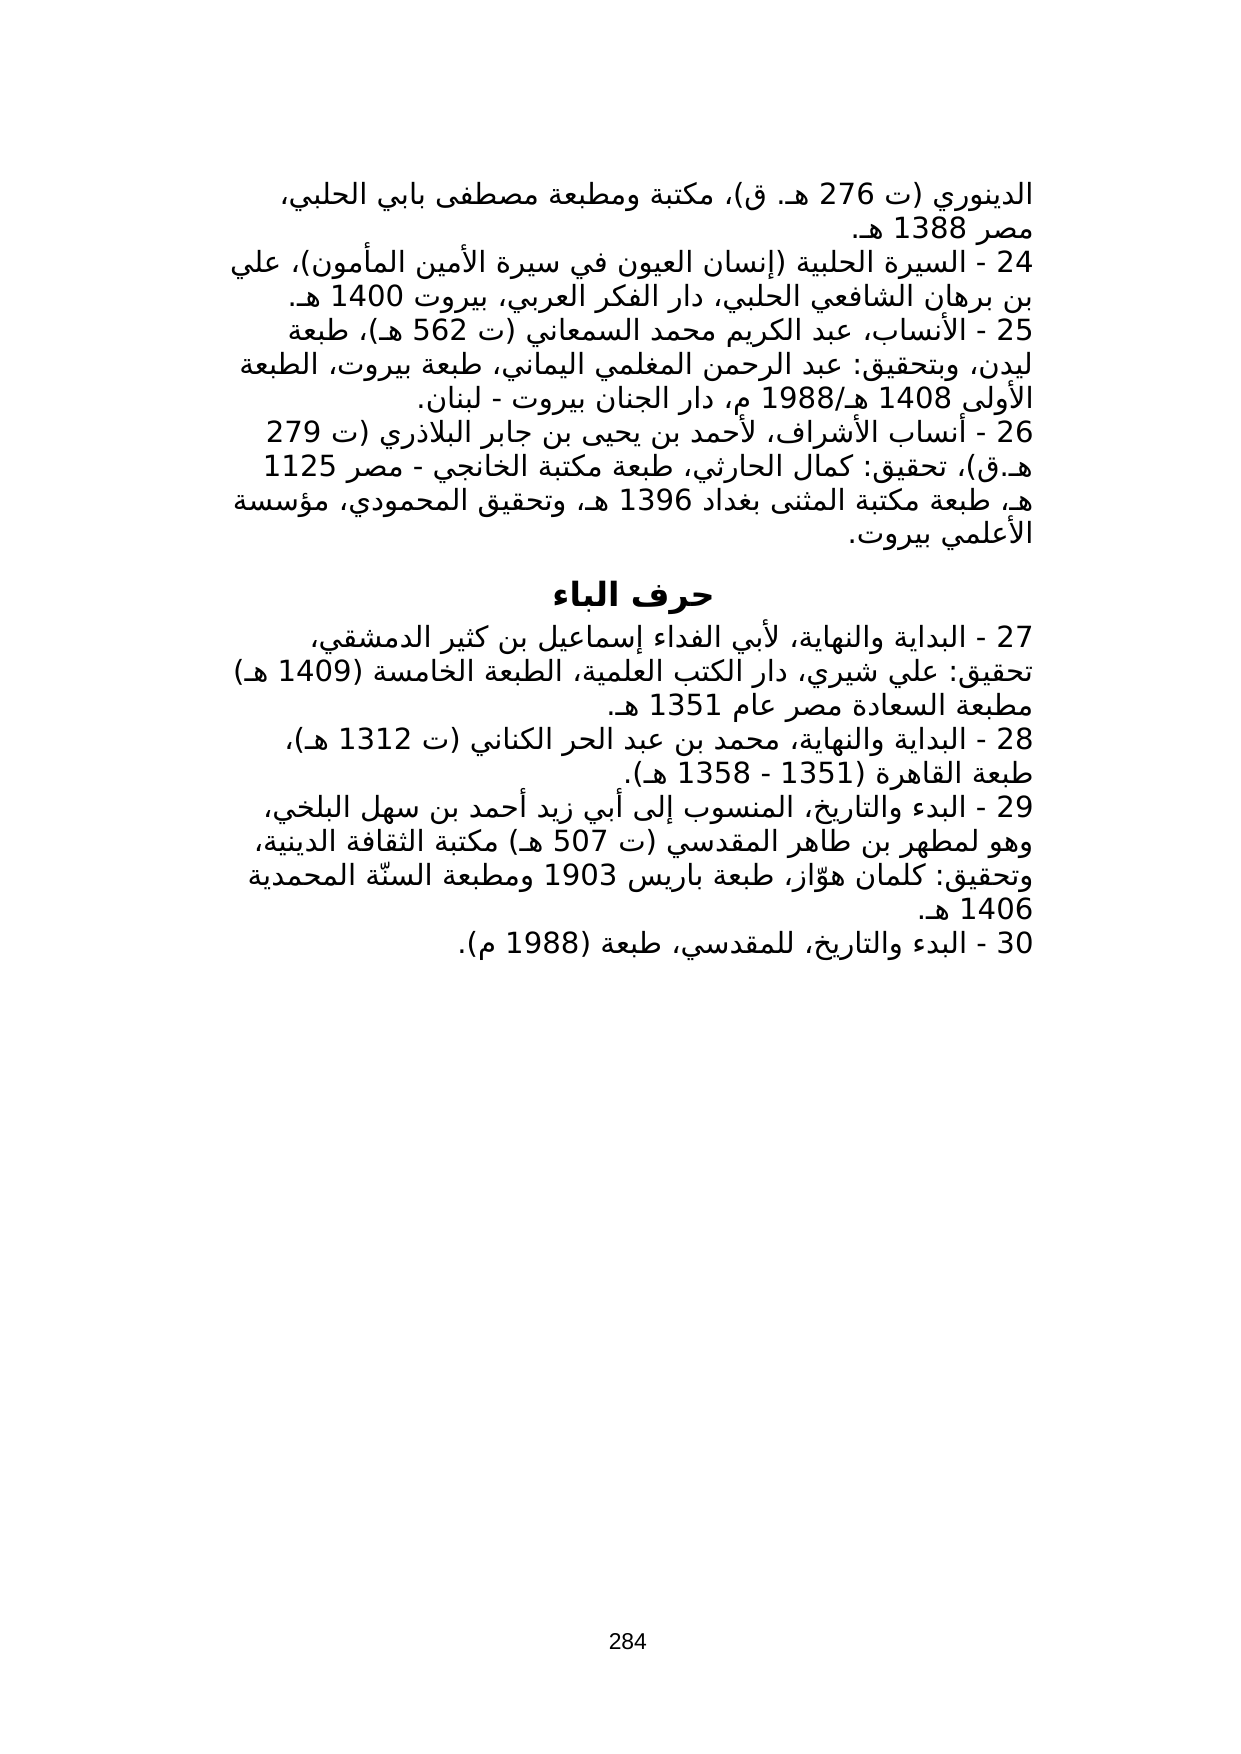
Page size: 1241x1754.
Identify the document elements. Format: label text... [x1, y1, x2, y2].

text 24 - السيرة الحلبية (إنسان العيون في سيرة الأمين المأمون)، علي بن برهان الشافعي الحلبي، دار الفكر العربي، بيروت 1400 هـ. [222, 245, 1033, 313]
text 26 - أنساب الأشراف، لأحمد بن يحيى بن جابر البلاذري (ت 279 هـ.ق)، تحقيق: كمال الحارثي، طبعة مكتبة الخانجي - مصر 1125 هـ، طبعة مكتبة المثنى بغداد 1396 هـ، وتحقيق المحمودي، مؤسسة الأعلمي بيروت. [222, 415, 1033, 551]
text 27 - البداية والنهاية، لأبي الفداء إسماعيل بن كثير الدمشقي، تحقيق: علي شيري، دار الكتب العلمية، الطبعة الخامسة (1409 هـ) مطبعة السعادة مصر عام 1351 هـ. [222, 621, 1033, 723]
text 28 - البداية والنهاية، محمد بن عبد الحر الكناني (ت 1312 هـ)، طبعة القاهرة (1351 - 1358 هـ). [222, 723, 1033, 791]
text حرف الباء [222, 576, 1033, 614]
text الدينوري (ت 276 هـ. ق)، مكتبة ومطبعة مصطفى بابي الحلبي، مصر 1388 هـ. [222, 177, 1033, 245]
text 30 - البدء والتاريخ، للمقدسي، طبعة (1988 م). [222, 926, 1033, 960]
text 25 - الأنساب، عبد الكريم محمد السمعاني (ت 562 هـ)، طبعة ليدن، وبتحقيق: عبد الرحمن المغلمي اليماني، طبعة بيروت، الطبعة الأولى 1408 هـ/1988 م، دار الجنان بيروت - لبنان. [222, 313, 1033, 415]
text 29 - البدء والتاريخ، المنسوب إلى أبي زيد أحمد بن سهل البلخي، وهو لمطهر بن طاهر المقدسي (ت 507 هـ) مكتبة الثقافة الدينية، وتحقيق: كلمان هوّاز، طبعة باريس 1903 ومطبعة السنّة المحمدية 1406 هـ. [222, 791, 1033, 926]
